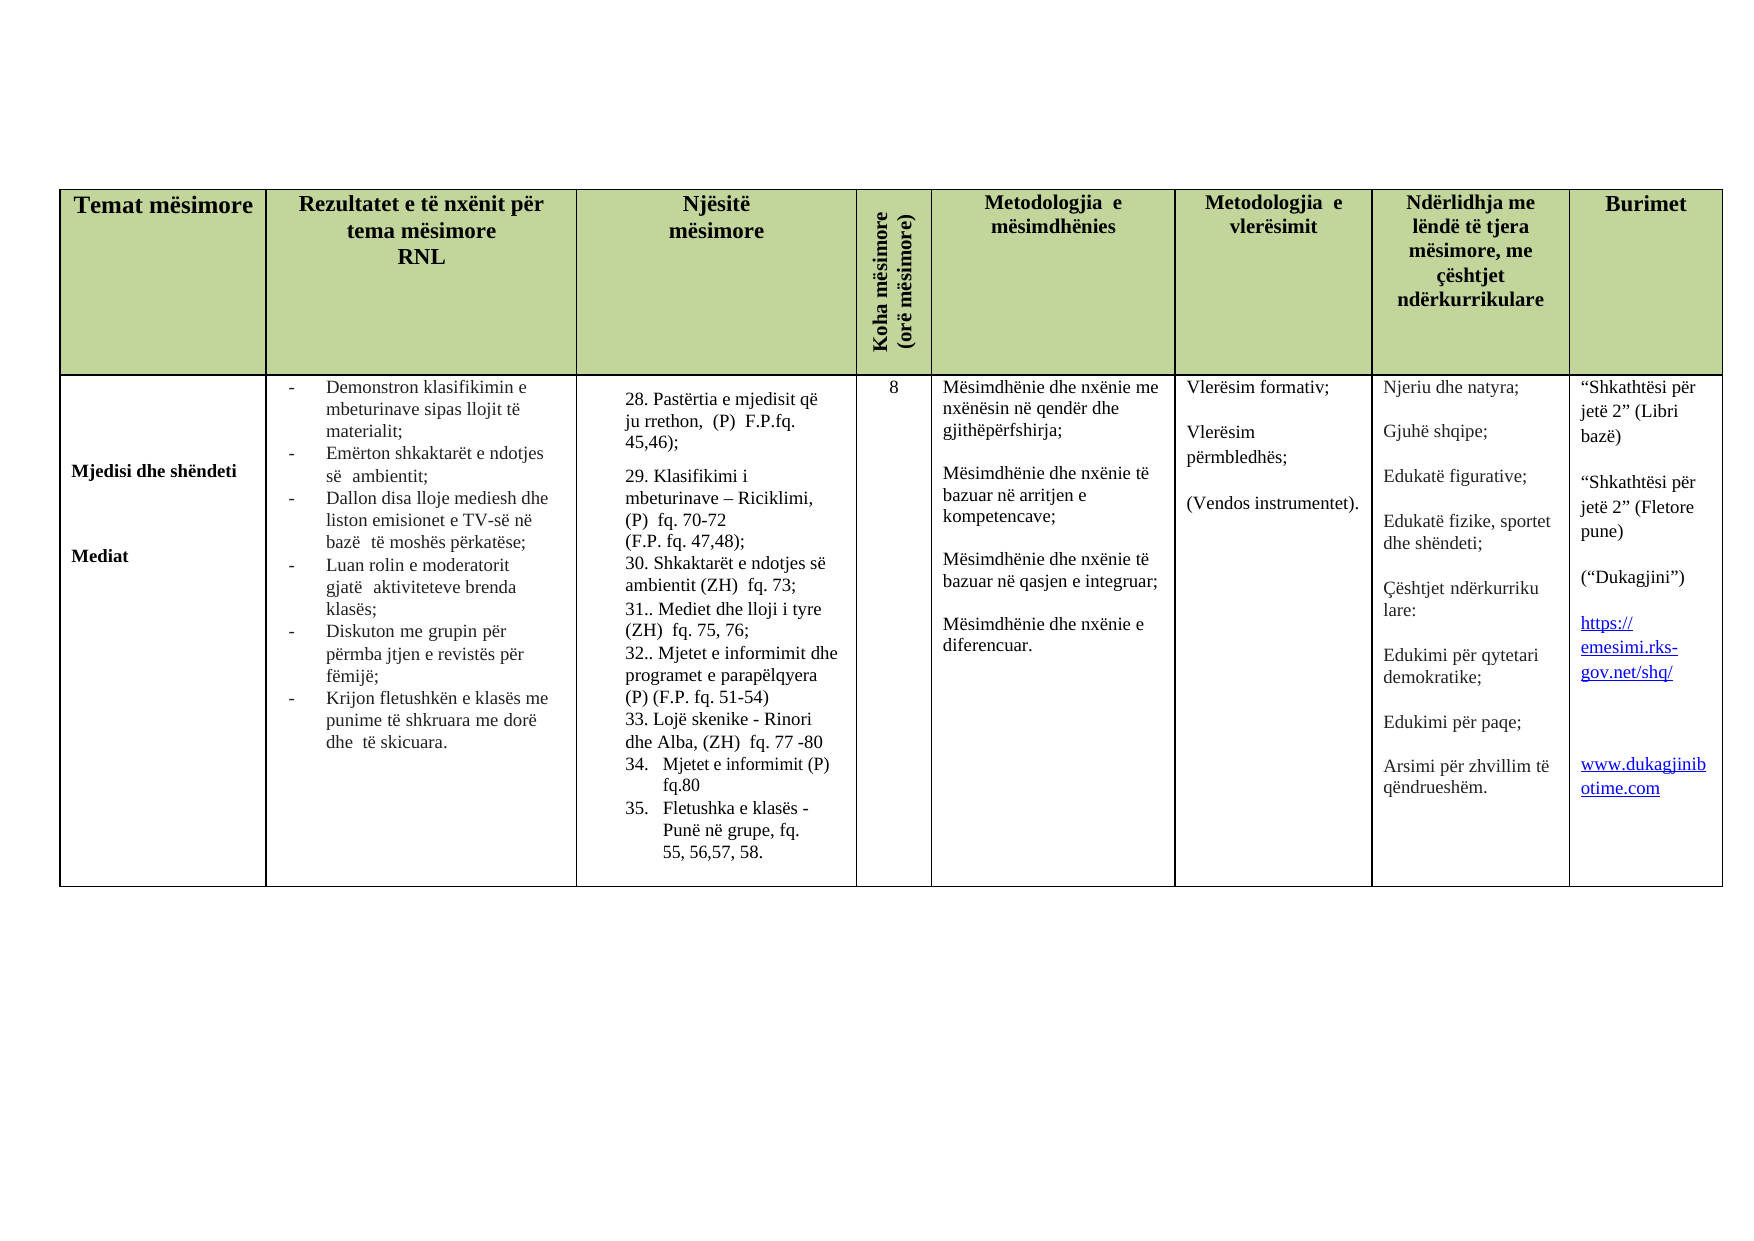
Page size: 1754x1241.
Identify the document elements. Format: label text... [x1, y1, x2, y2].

table_cell Demonstron klasifikimin e mbeturinave sipas llojit të materialit; Emërton shkaktarët e ndotjes së ambientit; Dallon disa lloje mediesh dhe liston emisionet e TV-së në bazë të moshës përkatëse; Luan rolin e moderatorit gjatë aktiviteteve brenda klasës; Diskuton me grupin për përmba jtjen e revistës për fëmijë; Krijon fletushkën e klasës me punime të shkruara me dorë dhe të skicuara. [267, 376, 576, 886]
table_cell Koha mësimore (orë mësimore) [857, 190, 931, 374]
table_cell Rezultatet e të nxënit për tema mësimore RNL [267, 190, 576, 374]
table_cell Ndërlidhja me lëndë të tjera mësimore, me çështjet ndërkurrikulare [1373, 190, 1569, 374]
table_cell Njeriu dhe natyra; Gjuhë shqipe; Edukatë figurative; Edukatë fizike, sportet dhe shëndeti; Çështjet ndërkurriku lare: Edukimi për qytetari demokratike; Edukimi për paqe; Arsimi për zhvillim të qëndrueshëm. [1373, 376, 1569, 886]
table_cell 8 [857, 376, 931, 886]
table_cell Temat mësimore [61, 190, 265, 374]
table_cell Metodologjia e vlerësimit [1176, 190, 1371, 374]
table_cell Burimet [1570, 190, 1722, 374]
table_cell Njësitë mësimore [577, 190, 856, 374]
table_cell 28. Pastërtia e mjedisit që ju rrethon, (P) F.P.fq. 45,46); 29. Klasifikimi i mbeturinave – Riciklimi, (P) fq. 70-72 (F.P. fq. 47,48); 30. Shkaktarët e ndotjes së ambientit (ZH) fq. 73; 31.. Mediet dhe lloji i tyre (ZH) fq. 75, 76; 32.. Mjetet e informimit dhe programet e parapëlqyera (P) (F.P. fq. 51-54) 33. Lojë skenike - Rinori dhe Alba, (ZH) fq. 77 -80 Mjetet e informimit (P) fq.80 Fletushka e klasës - Punë në grupe, fq. 55, 56,57, 58. [577, 376, 856, 886]
table_cell Vlerësim formativ; Vlerësim përmbledhës; (Vendos instrumentet). [1176, 376, 1371, 886]
table_cell “Shkathtësi për jetë 2” (Libri bazë) “Shkathtësi për jetë 2” (Fletore pune) (“Dukagjini”) https://emesimi.rks-gov.net/shq/ www.dukagjinibotime.com [1570, 376, 1722, 886]
table_cell Mësimdhënie dhe nxënie me nxënësin në qendër dhe gjithëpërfshirja; Mësimdhënie dhe nxënie të bazuar në arritjen e kompetencave; Mësimdhënie dhe nxënie të bazuar në qasjen e integruar; Mësimdhënie dhe nxënie e diferencuar. [932, 376, 1174, 886]
table_cell Metodologjia e mësimdhënies [932, 190, 1174, 374]
table_cell Mjedisi dhe shëndeti Mediat [61, 376, 265, 886]
